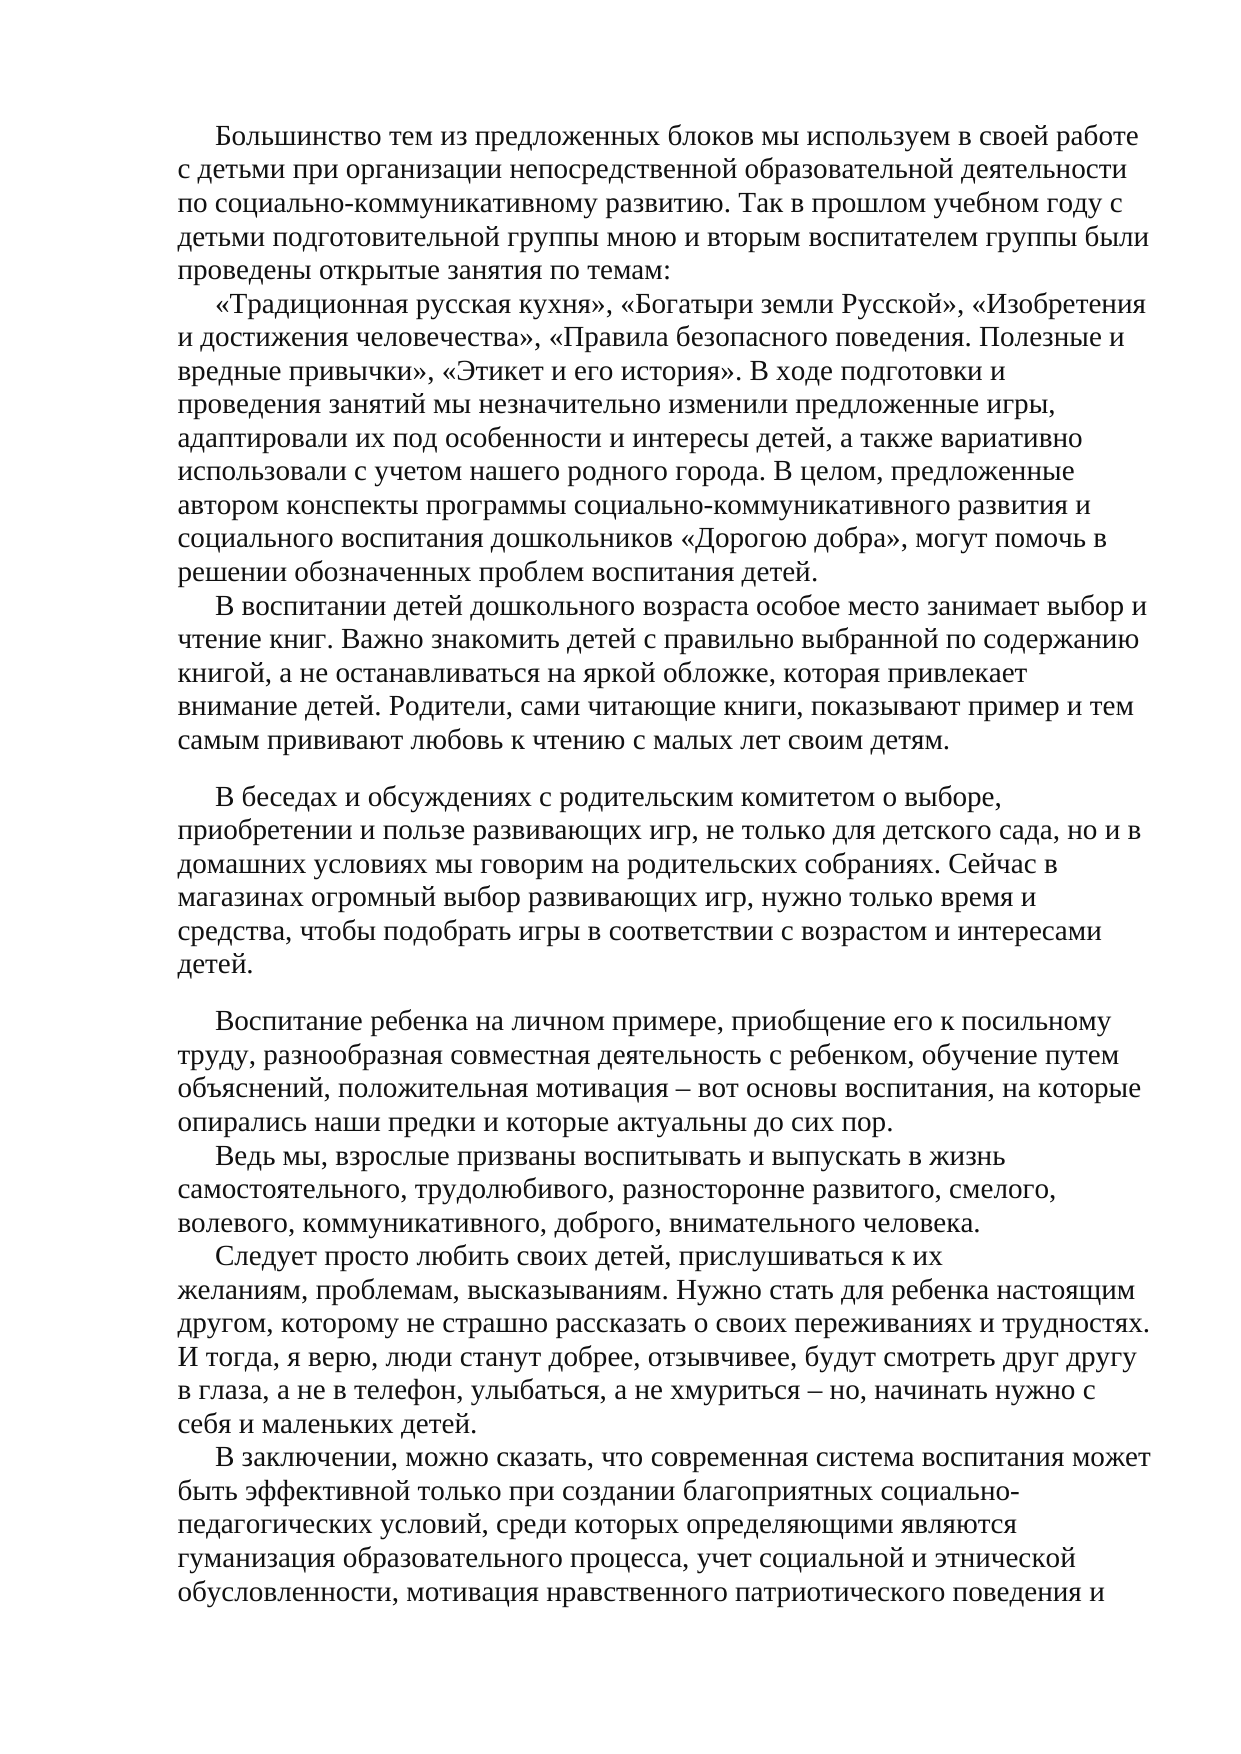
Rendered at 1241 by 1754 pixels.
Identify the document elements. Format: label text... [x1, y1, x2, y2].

text Ведь мы, взрослые призваны воспитывать и выпускать в жизнь самостоятельного, трудолюбивого, разносторонне развитого, смелого, волевого, коммуникативного, доброго, внимательного человека. [177, 1138, 1152, 1238]
text Большинство тем из предложенных блоков мы используем в своей работе с детьми при организации непосредственной образовательной деятельности по социально-коммуникативному развитию. Так в прошлом учебном году с детьми подготовительной группы мною и вторым воспитателем группы были проведены открытые занятия по темам: [177, 118, 1152, 286]
text «Традиционная русская кухня», «Богатыри земли Русской», «Изобретения и достижения человечества», «Правила безопасного поведения. Полезные и вредные привычки», «Этикет и его история». В ходе подготовки и проведения занятий мы незначительно изменили предложенные игры, адаптировали их под особенности и интересы детей, а также вариативно использовали с учетом нашего родного города. В целом, предложенные автором конспекты программы социально-коммуникативного развития и социального воспитания дошкольников «Дорогою добра», могут помочь в решении обозначенных проблем воспитания детей. [177, 286, 1152, 588]
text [177, 1439, 1152, 1607]
text В беседах и обсуждениях с родительским комитетом о выборе, приобретении и пользе развивающих игр, не только для детского сада, но и в домашних условиях мы говорим на родительских собраниях. Сейчас в магазинах огромный выбор развивающих игр, нужно только время и средства, чтобы подобрать игры в соответствии с возрастом и интересами детей. [177, 779, 1152, 980]
text Следует просто любить своих детей, прислушиваться к их желаниям, проблемам, высказываниям. Нужно стать для ребенка настоящим другом, которому не страшно рассказать о своих переживаниях и трудностях. И тогда, я верю, люди станут добрее, отзывчивее, будут смотреть друг другу в глаза, а не в телефон, улыбаться, а не хмуриться – но, начинать нужно с себя и маленьких детей. [177, 1238, 1152, 1439]
text Воспитание ребенка на личном примере, приобщение его к посильному труду, разнообразная совместная деятельность с ребенком, обучение путем объяснений, положительная мотивация – вот основы воспитания, на которые опирались наши предки и которые актуальны до сих пор. [177, 1003, 1152, 1138]
text В воспитании детей дошкольного возраста особое место занимает выбор и чтение книг. Важно знакомить детей с правильно выбранной по содержанию книгой, а не останавливаться на яркой обложке, которая привлекает внимание детей. Родители, сами читающие книги, показывают пример и тем самым прививают любовь к чтению с малых лет своим детям. [177, 588, 1152, 755]
